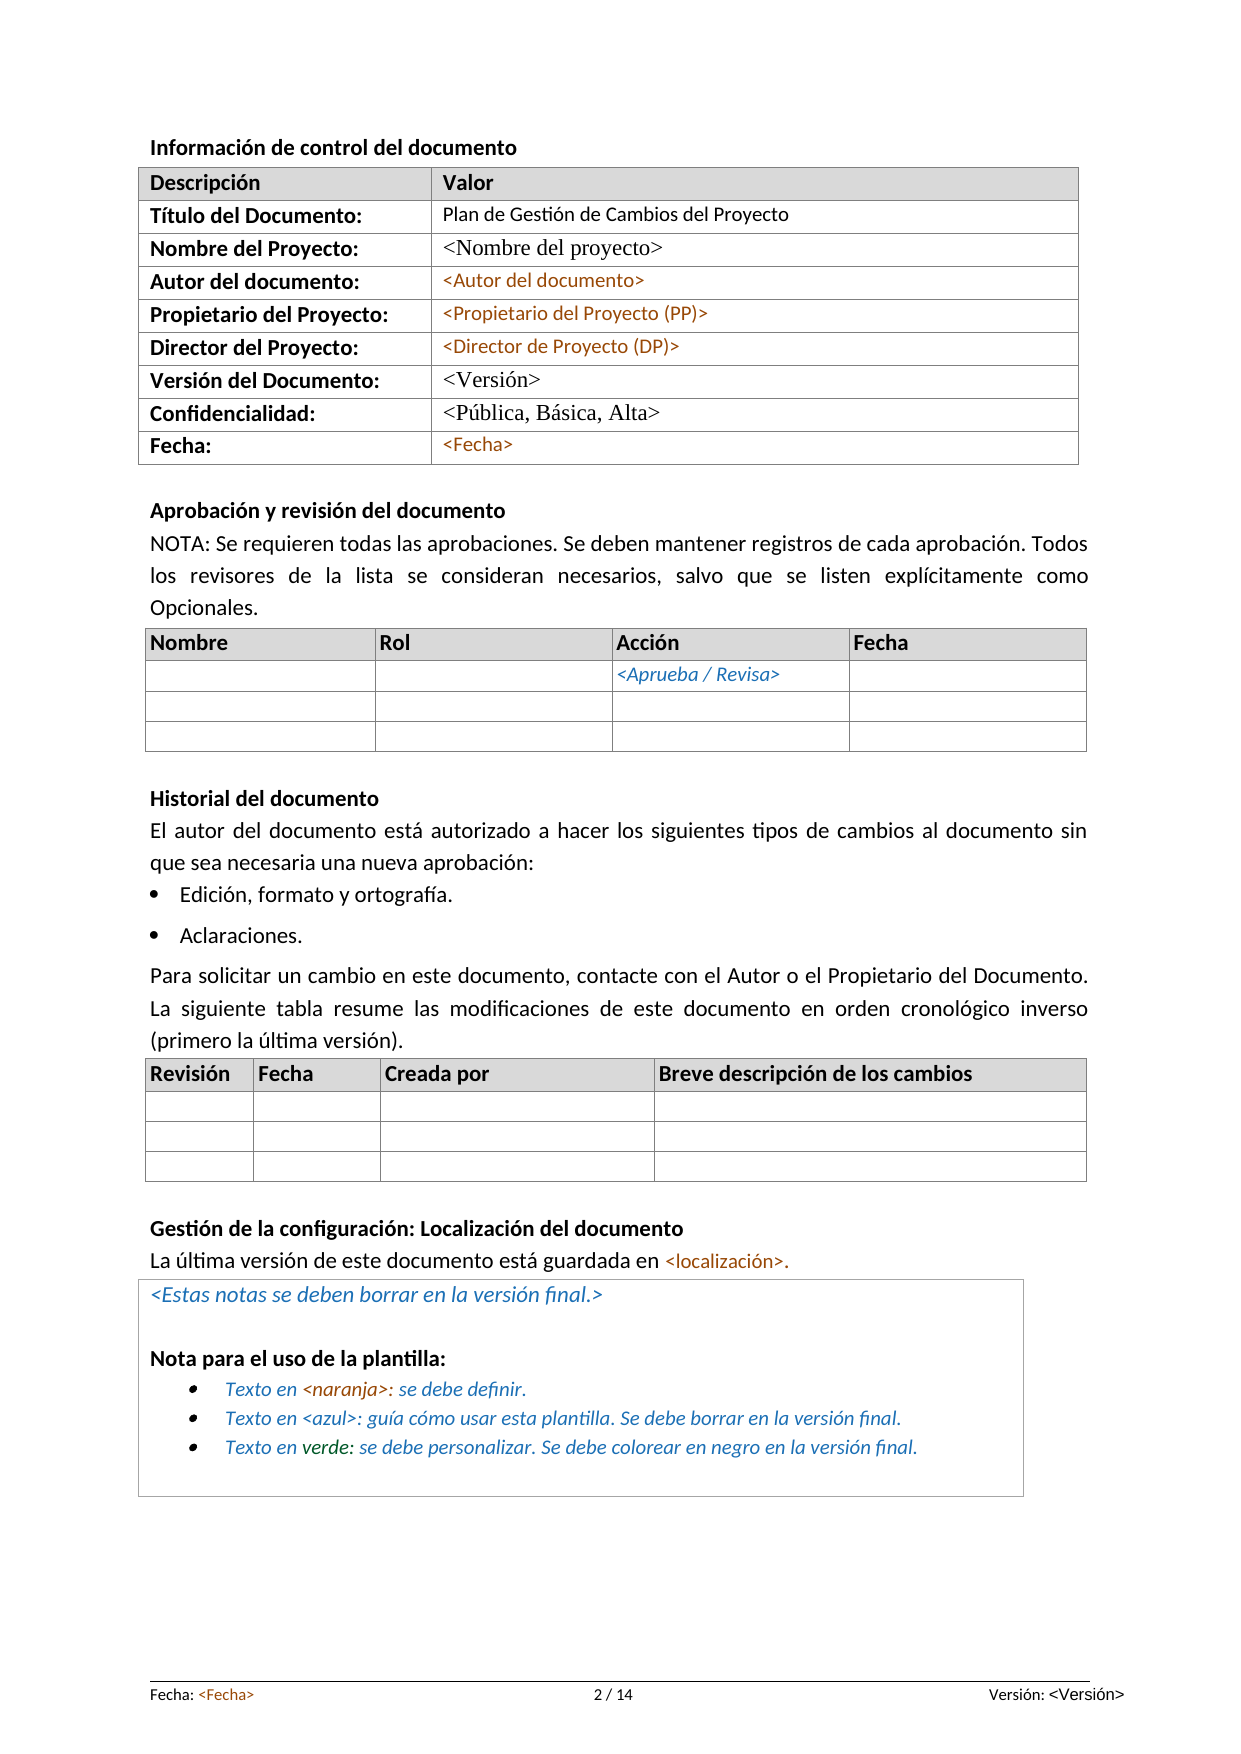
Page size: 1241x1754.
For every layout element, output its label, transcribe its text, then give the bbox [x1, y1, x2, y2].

table_cell Versión del Documento: [139, 366, 431, 398]
table_cell Fecha: [139, 432, 431, 463]
table_header Creada por [381, 1059, 654, 1091]
table_cell Confidencialidad: [139, 399, 431, 431]
table_cell [254, 1152, 380, 1181]
table_cell [381, 1092, 654, 1121]
text La última versión de este documento está guardada en <localización>. [150, 1246, 1090, 1274]
table_cell [376, 722, 612, 751]
table_header Nombre [146, 629, 375, 660]
table_header Fecha [254, 1059, 380, 1091]
table_cell Propietario del Proyecto: [139, 300, 431, 332]
table_header Breve descripción de los cambios [655, 1059, 1086, 1091]
table_cell [146, 661, 375, 691]
table_cell [146, 722, 375, 751]
table_cell [376, 661, 612, 691]
table_header Rol [376, 629, 612, 660]
table_header <Estas notas se deben borrar en la versión final.> Nota para el uso de la plantilla: Texto en <naranja>: se debe definir. Texto en <azul>: guía cómo usar esta plantilla. Se debe borrar en la versión final. Texto en verde: se debe personalizar. Se debe colorear en negro en la versión final. [139, 1280, 1023, 1496]
table_cell [850, 722, 1086, 751]
table_cell [850, 692, 1086, 721]
table_cell [381, 1152, 654, 1181]
table_cell [432, 432, 1078, 463]
table_cell [376, 692, 612, 721]
table_cell [146, 1122, 253, 1151]
table_cell [655, 1152, 1086, 1181]
table_cell [432, 399, 1078, 431]
list Edición, formato y ortografía. [150, 881, 1090, 908]
table_cell <Aprueba / Revisa> [613, 661, 849, 691]
table_header Revisión [146, 1059, 253, 1091]
table_cell [655, 1092, 1086, 1121]
table_header Acción [613, 629, 849, 660]
text Información de control del documento [150, 133, 1090, 161]
text Aprobación y revisión del documento [150, 497, 1090, 525]
table_cell [613, 722, 849, 751]
table_cell [146, 1092, 253, 1121]
text El autor del documento está autorizado a hacer los siguientes tipos de cambios al documento sin que sea necesaria una nueva aprobación: [150, 816, 1090, 876]
table_cell [850, 661, 1086, 691]
table_cell [613, 692, 849, 721]
table_cell <Director de Proyecto (DP)> [432, 333, 1078, 365]
table_cell Plan de Gestión de Cambios del Proyecto [432, 201, 1078, 233]
list Aclaraciones. [150, 921, 1090, 949]
table_header Fecha [850, 629, 1086, 660]
text Historial del documento [150, 784, 1090, 812]
table_cell Nombre del Proyecto: [139, 234, 431, 266]
text NOTA: Se requieren todas las aprobaciones. Se deben mantener registros de cada aprobación. Todos los revisores de la lista se consideran necesarios, salvo que se listen explícitamente como Opcionales. [150, 529, 1090, 621]
table_cell [146, 692, 375, 721]
text Gestión de la configuración: Localización del documento [150, 1214, 1090, 1242]
text Para solicitar un cambio en este documento, contacte con el Autor o el Propietario del Documento. La siguiente tabla resume las modificaciones de este documento en orden cronológico inverso (primero la última versión). [150, 962, 1090, 1054]
table_cell <Autor del documento> [432, 267, 1078, 299]
table_cell Título del Documento: [139, 201, 431, 233]
table_cell [655, 1122, 1086, 1151]
table_cell [254, 1122, 380, 1151]
table_cell [381, 1122, 654, 1151]
table_cell Autor del documento: [139, 267, 431, 299]
table_cell [146, 1152, 253, 1181]
table_header Valor [432, 168, 1078, 200]
table_cell Director del Proyecto: [139, 333, 431, 365]
table_cell [254, 1092, 380, 1121]
table_cell <Propietario del Proyecto (PP)> [432, 300, 1078, 332]
table_header Descripción [139, 168, 431, 200]
